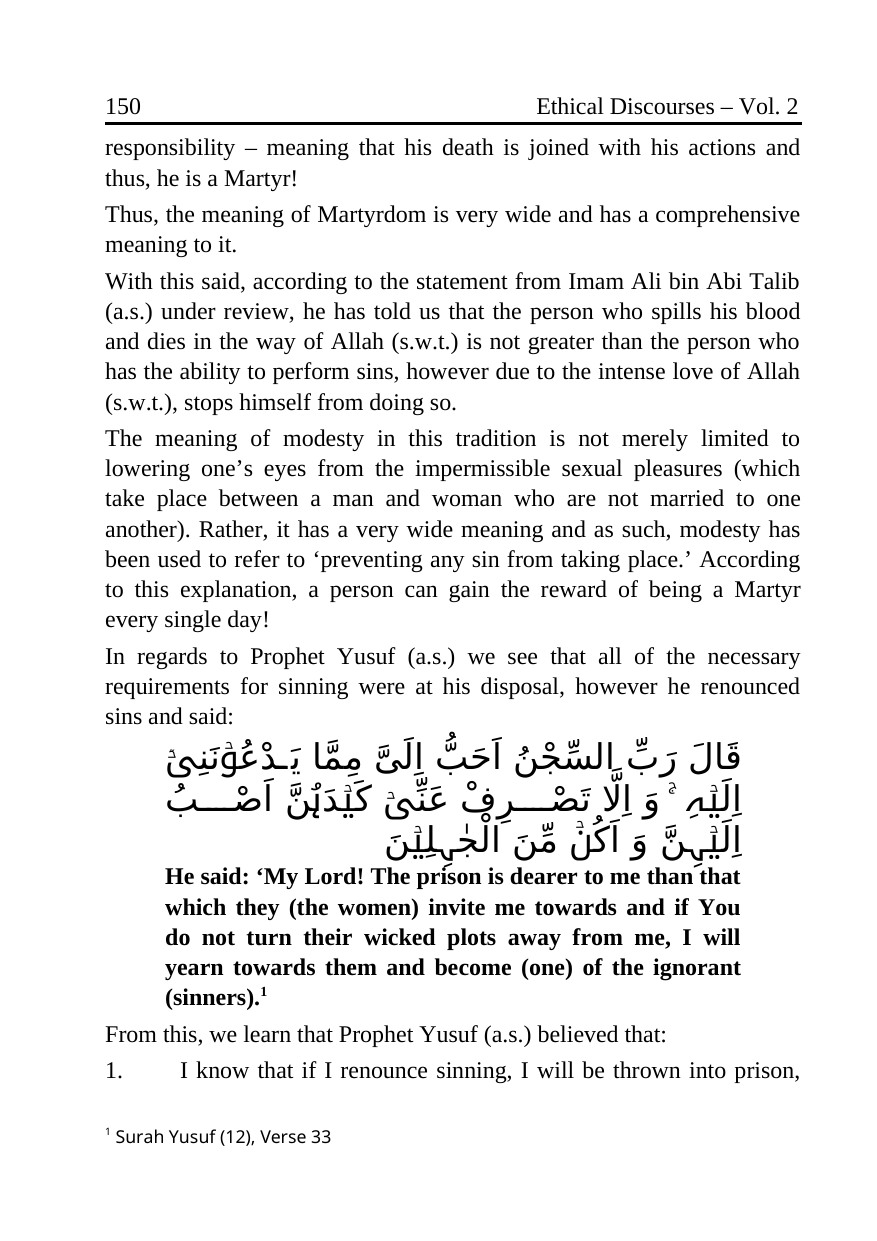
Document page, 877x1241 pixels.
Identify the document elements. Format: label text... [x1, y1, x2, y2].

text In regards to Prophet Yusuf (a.s.) we see that all of the necessary requirements for sinning were at his disposal, however he renounced sins and said: [105, 640, 802, 731]
text He said: ‘My Lord! The prison is dearer to me than that which they (the women) invite me towards and if You do not turn their wicked plots away from me, I will yearn towards them and become (one) of the ignorant (sinners). [165, 861, 742, 1012]
text قَالَ رَبِّ السِّجْنُ اَحَبُّ اِلَیَّ مِمَّا یَدْعُوۡنَنِیۡۤ اِلَیۡہِ ۚ وَ اِلَّا تَصْرِفْ عَنِّیۡ کَیۡدَہُنَّ اَصْبُ اِلَیۡہِنَّ وَ اَكُنۡ مِّنَ الْجٰہِلِیۡنَ [165, 737, 742, 861]
text The meaning of modesty in this tradition is not merely limited to lowering one’s eyes from the impermissible sexual pleasures (which take place between a man and woman who are not married to one another). Rather, it has a very wide meaning and as such, modesty has been used to refer to ‘preventing any sin from taking place.’ According to this explanation, a person can gain the reward of being a Martyr every single day! [105, 422, 802, 634]
text With this said, according to the statement from Imam Ali bin Abi Talib (a.s.) under review, he has told us that the person who spills his blood and dies in the way of Allah (s.w.t.) is not greater than the person who has the ability to perform sins, however due to the intense love of Allah (s.w.t.), stops himself from doing so. [105, 265, 802, 416]
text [105, 1054, 802, 1084]
text Thus, the meaning of Martyrdom is very wide and has a comprehensive meaning to it. [105, 198, 802, 259]
text From this, we learn that Prophet Yusuf (a.s.) believed that: [105, 1018, 802, 1048]
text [105, 132, 802, 192]
